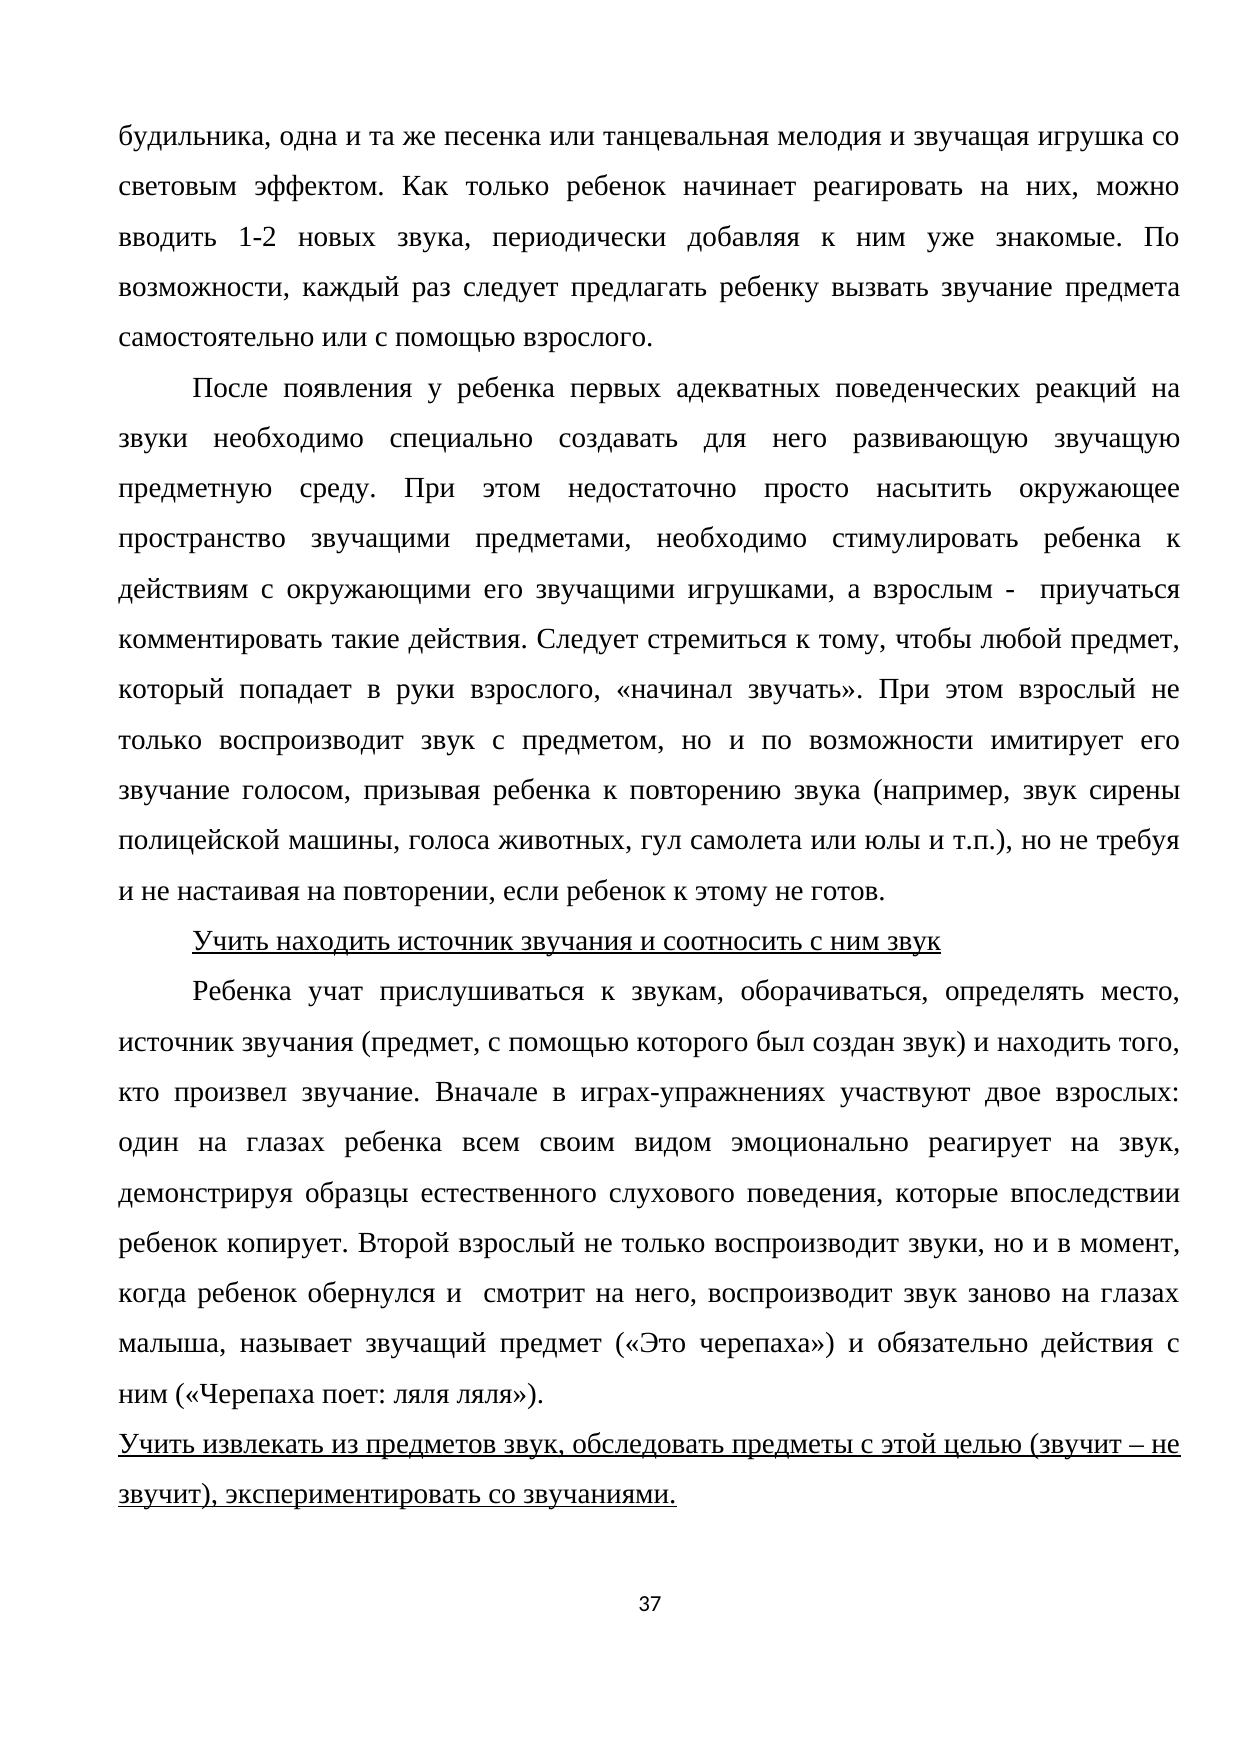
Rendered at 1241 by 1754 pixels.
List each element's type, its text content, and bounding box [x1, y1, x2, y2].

text Учить находить источник звучания и соотносить с ним звук [118, 923, 1181, 957]
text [118, 118, 1181, 353]
text После появления у ребенка первых адекватных поведенческих реакций на звуки необходимо специально создавать для него развивающую звучащую предметную среду. При этом недостаточно просто насытить окружающее пространство звучащими предметами, необходимо стимулировать ребенка к действиям с окружающими его звучащими игрушками, а взрослым - приучаться комментировать такие действия. Следует стремиться к тому, чтобы любой предмет, который попадает в руки взрослого, «начинал звучать». При этом взрослый не только воспроизводит звук с предметом, но и по возможности имитирует его звучание голосом, призывая ребенка к повторению звука (например, звук сирены полицейской машины, голоса животных, гул самолета или юлы и т.п.), но не требуя и не настаивая на повторении, если ребенок к этому не готов. [118, 370, 1181, 906]
text Ребенка учат прислушиваться к звукам, оборачиваться, определять место, источник звучания (предмет, с помощью которого был создан звук) и находить того, кто произвел звучание. Вначале в играх-упражнениях участвуют двое взрослых: один на глазах ребенка всем своим видом эмоционально реагирует на звук, демонстрируя образцы естественного слухового поведения, которые впоследствии ребенок копирует. Второй взрослый не только воспроизводит звуки, но и в момент, когда ребенок обернулся и смотрит на него, воспроизводит звук заново на глазах малыша, называет звучащий предмет («Это черепаха») и обязательно действия с ним («Черепаха поет: ляля ляля»). [118, 973, 1181, 1409]
text Учить извлекать из предметов звук, обследовать предметы с этой целью (звучит – не звучит), экспериментировать со звучаниями. [118, 1426, 1181, 1455]
text Учить извлекать из предметов звук, обследовать предметы с этой целью (звучит – не звучит), экспериментировать со звучаниями. [118, 1457, 1181, 1510]
